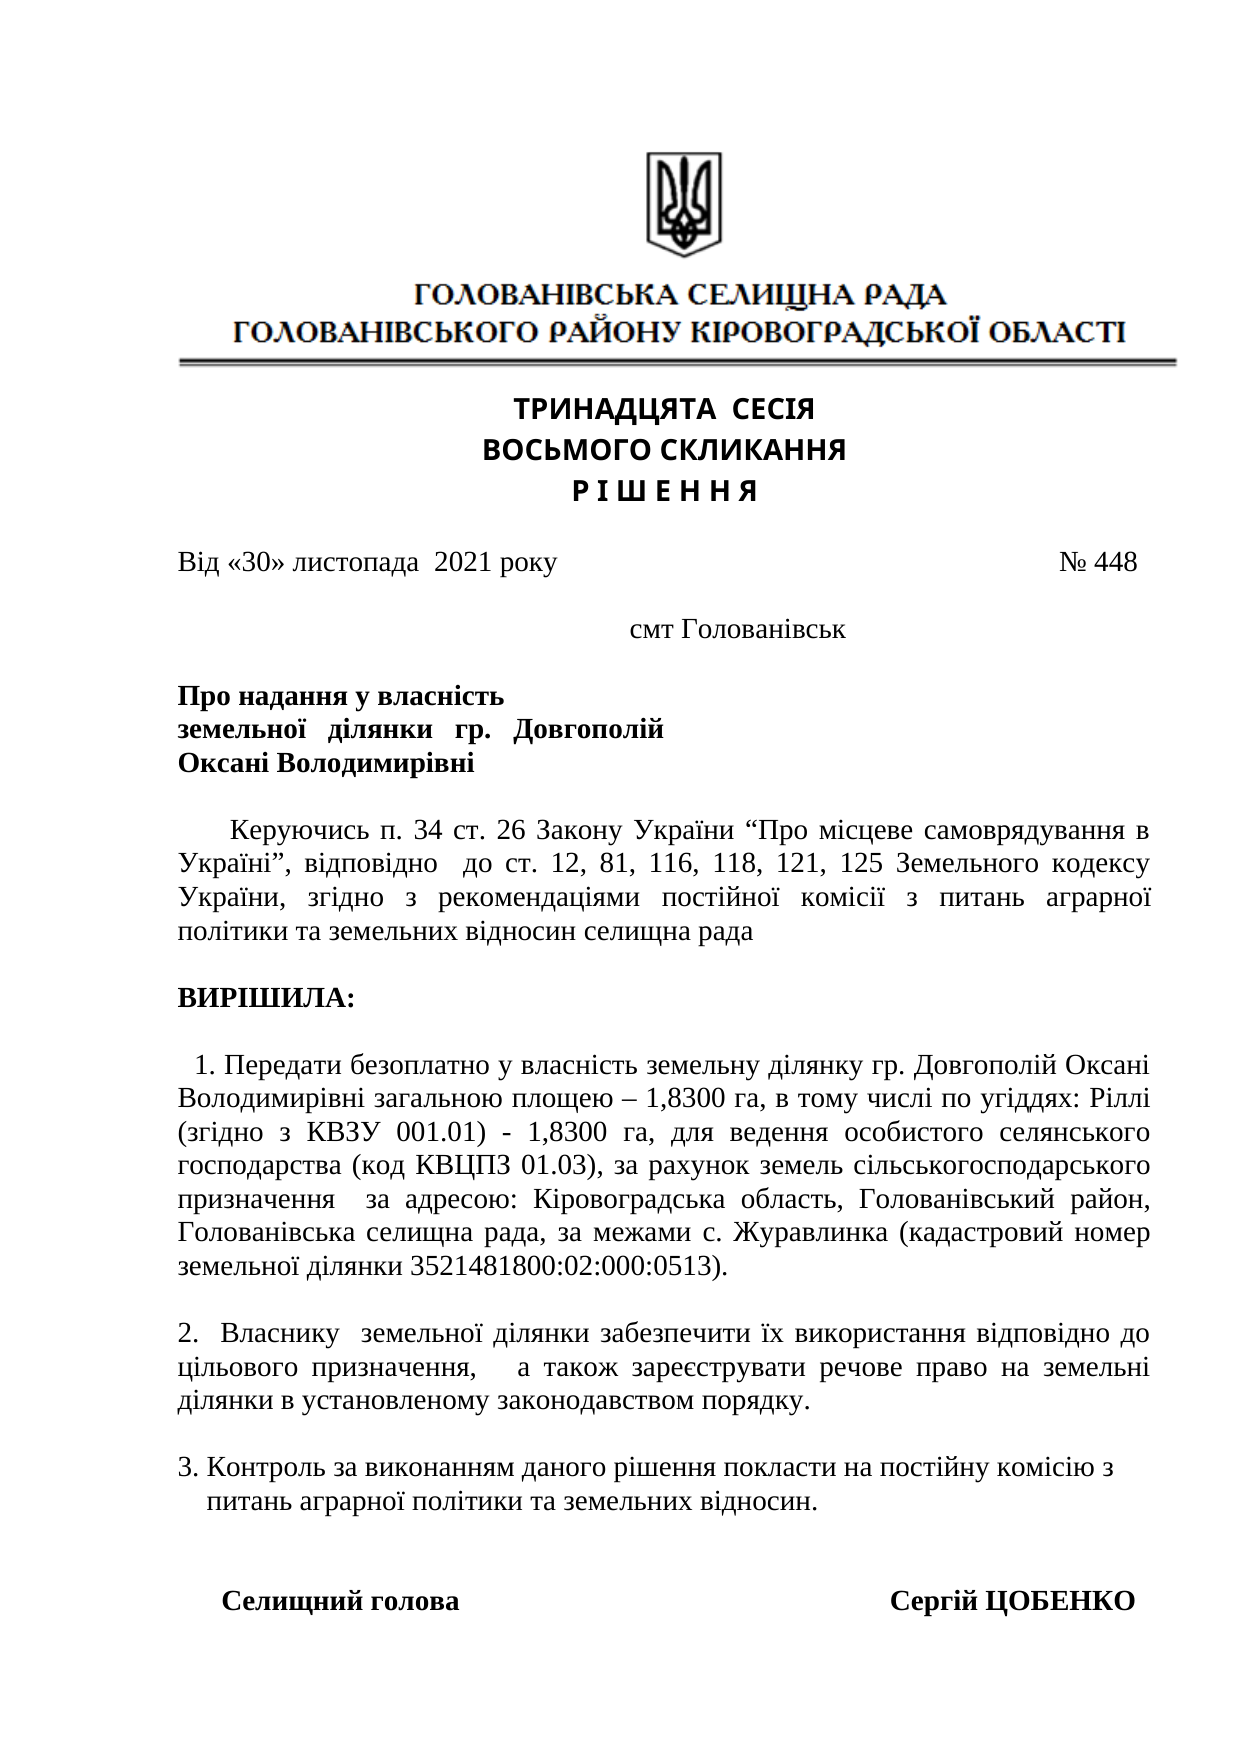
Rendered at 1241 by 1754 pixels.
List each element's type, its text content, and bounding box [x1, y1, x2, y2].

table_header ТРИНАДЦЯТА СЕСІЯ [177, 389, 1152, 429]
picture [177, 151, 1179, 377]
text ВИРІШИЛА: [177, 980, 1152, 1013]
text 3. Контроль за виконанням даного рішення покласти на постійну комісію з [177, 1449, 1152, 1483]
text Селищний голова Сергій ЦОБЕНКО [177, 1583, 1152, 1617]
text земельної ділянки гр. Довгополій Оксані Володимирівні [177, 711, 664, 778]
text 2. Власнику земельної ділянки забезпечити їх використання відповідно до цільового призначення, а також зареєструвати речове право на земельні ділянки в установленому законодавством порядку. [177, 1315, 1152, 1416]
text Від «30» листопада 2021 року № 448 [177, 544, 1152, 577]
text Про надання у власність [177, 678, 664, 711]
text 1. Передати безоплатно у власність земельну ділянку гр. Довгополій Оксані Володимирівні загальною площею – 1,8300 га, в тому числі по угіддях: Ріллі (згідно з КВЗУ 001.01) - 1,8300 га, для ведення особистого селянського господарства (код КВЦПЗ 01.03), за рахунок земель сільськогосподарського призначення за адресою: Кіровоградська область, Голованівський район, Голованівська селищна рада, за межами с. Журавлинка (кадастровий номер земельної ділянки 3521481800:02:000:0513). [177, 1047, 1152, 1282]
text Керуючись п. 34 ст. 26 Закону України “Про місцеве самоврядування в Україні”, відповідно до ст. 12, 81, 116, 118, 121, 125 Земельного кодексу України, згідно з рекомендаціями постійної комісії з питань аграрної політики та земельних відносин селищна рада [177, 812, 1152, 946]
text смт Голованівськ [177, 611, 1152, 644]
text Р І Ш Е Н Н Я [177, 471, 1152, 510]
text питань аграрної політики та земельних відносин. [177, 1483, 1152, 1516]
table_cell ВОСЬМОГО СКЛИКАННЯ [177, 430, 1152, 471]
